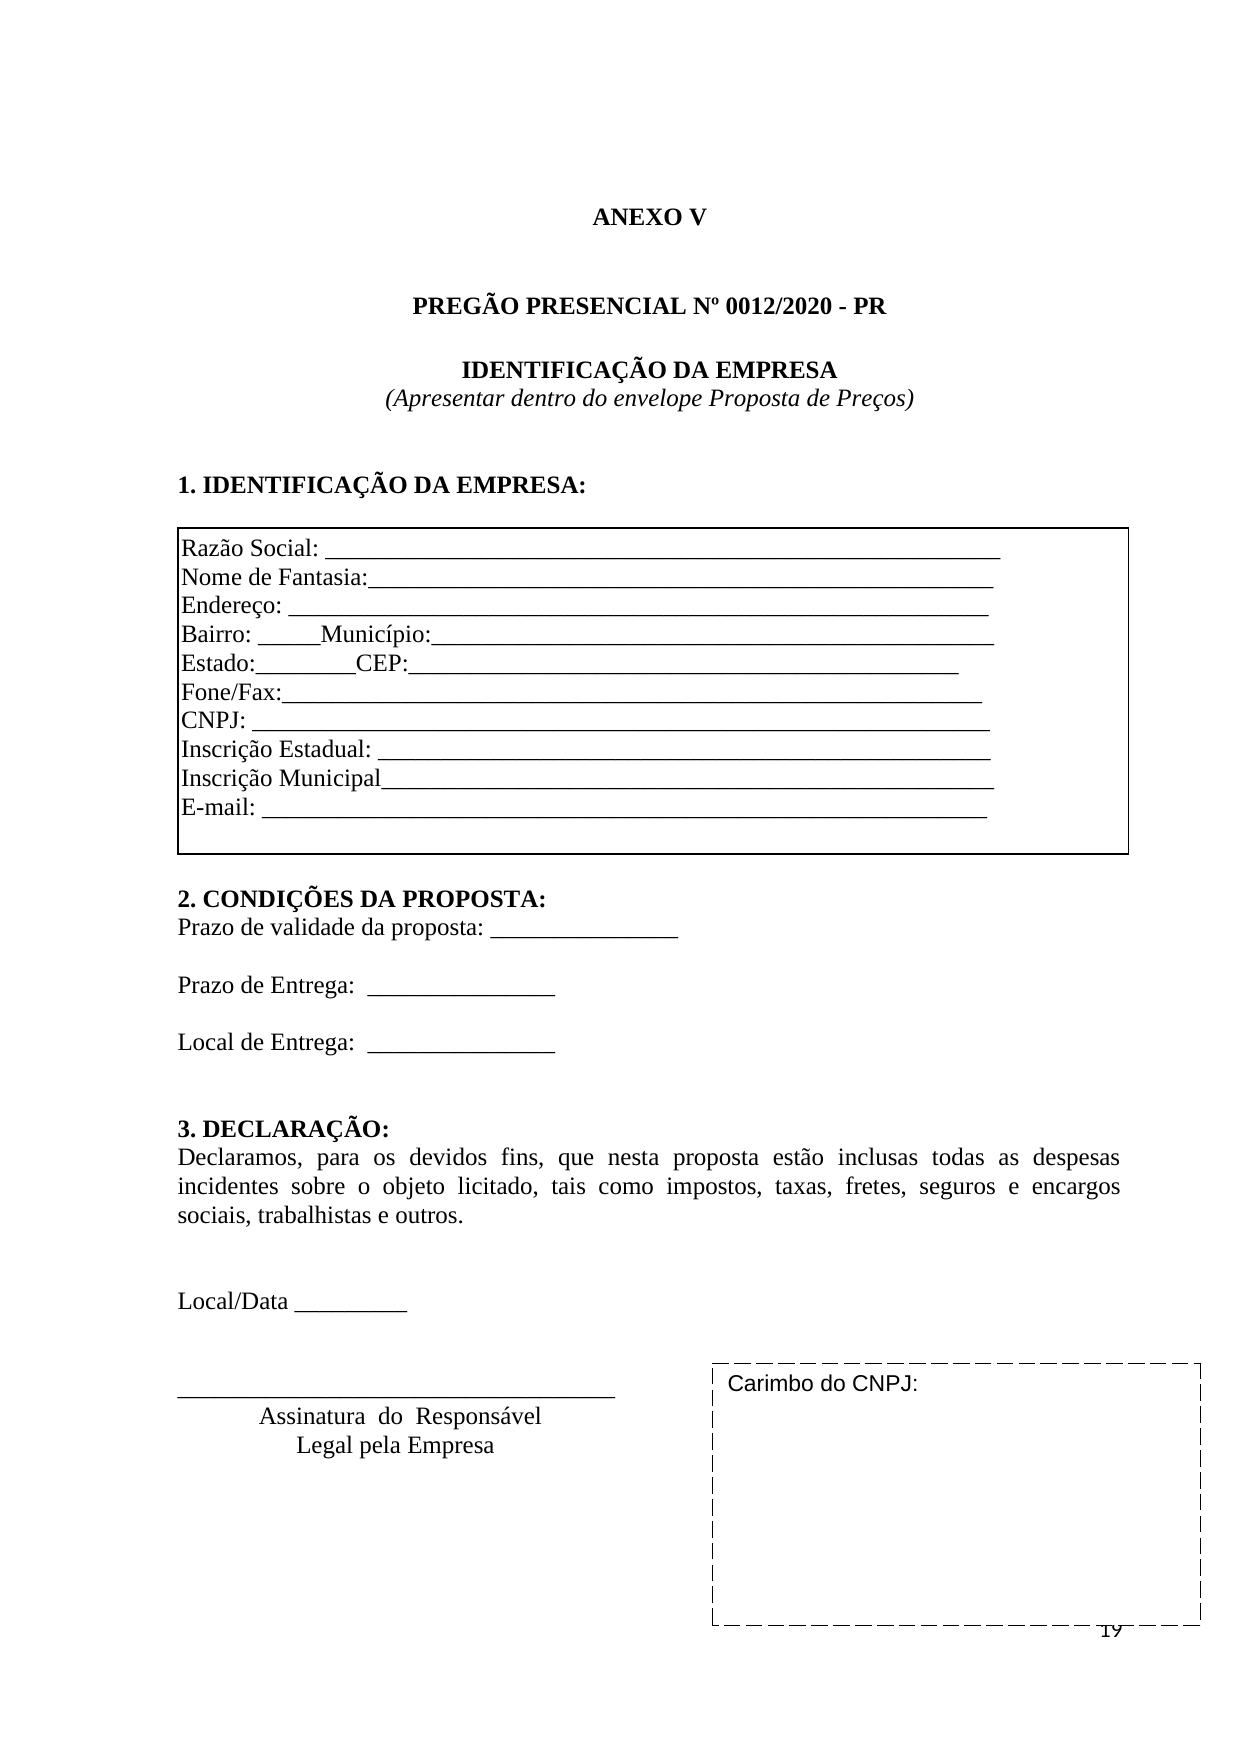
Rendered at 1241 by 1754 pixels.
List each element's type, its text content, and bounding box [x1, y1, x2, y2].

text Bairro: _____Município:_____________________________________________ [181, 619, 1126, 648]
text Inscrição Estadual: _________________________________________________ [181, 734, 1126, 763]
text 1. IDENTIFICAÇÃO DA EMPRESA: [177, 470, 1122, 498]
text ___________________________________ [177, 1372, 712, 1401]
text Declaramos, para os devidos fins, que nesta proposta estão inclusas todas as despesas incidentes sobre o objeto licitado, tais como impostos, taxas, fretes, seguros e encargos sociais, trabalhistas e outros. [177, 1142, 1122, 1229]
text 3. DECLARAÇÃO: [177, 1114, 1122, 1142]
text Nome de Fantasia:__________________________________________________ [181, 562, 1126, 591]
text Legal pela Empresa [177, 1430, 712, 1459]
text Endereço: ________________________________________________________ [181, 591, 1126, 619]
text E-mail: __________________________________________________________ [181, 792, 1126, 821]
text CNPJ: ___________________________________________________________ [181, 706, 1126, 734]
text ANEXO V [177, 202, 1122, 231]
text 2. CONDIÇÕES DA PROPOSTA: [177, 884, 1122, 912]
text Local/Data _________ [177, 1286, 1122, 1315]
text Razão Social: ______________________________________________________ [179, 531, 1128, 562]
text Inscrição Municipal_________________________________________________ [181, 763, 1126, 792]
text Prazo de Entrega: _______________ [177, 970, 1122, 999]
text Local de Entrega: _______________ [177, 1027, 1122, 1056]
text Estado:________CEP:____________________________________________ Fone/Fax:________________________________________________________ [181, 648, 1126, 706]
text PREGÃO PRESENCIAL Nº 0012/2020 - PR [177, 291, 1122, 320]
text IDENTIFICAÇÃO DA EMPRESA [177, 355, 1122, 383]
text (Apresentar dentro do envelope Proposta de Preços) [177, 383, 1122, 412]
text Assinatura do Responsável [177, 1401, 712, 1430]
text Prazo de validade da proposta: _______________ [177, 912, 1122, 941]
